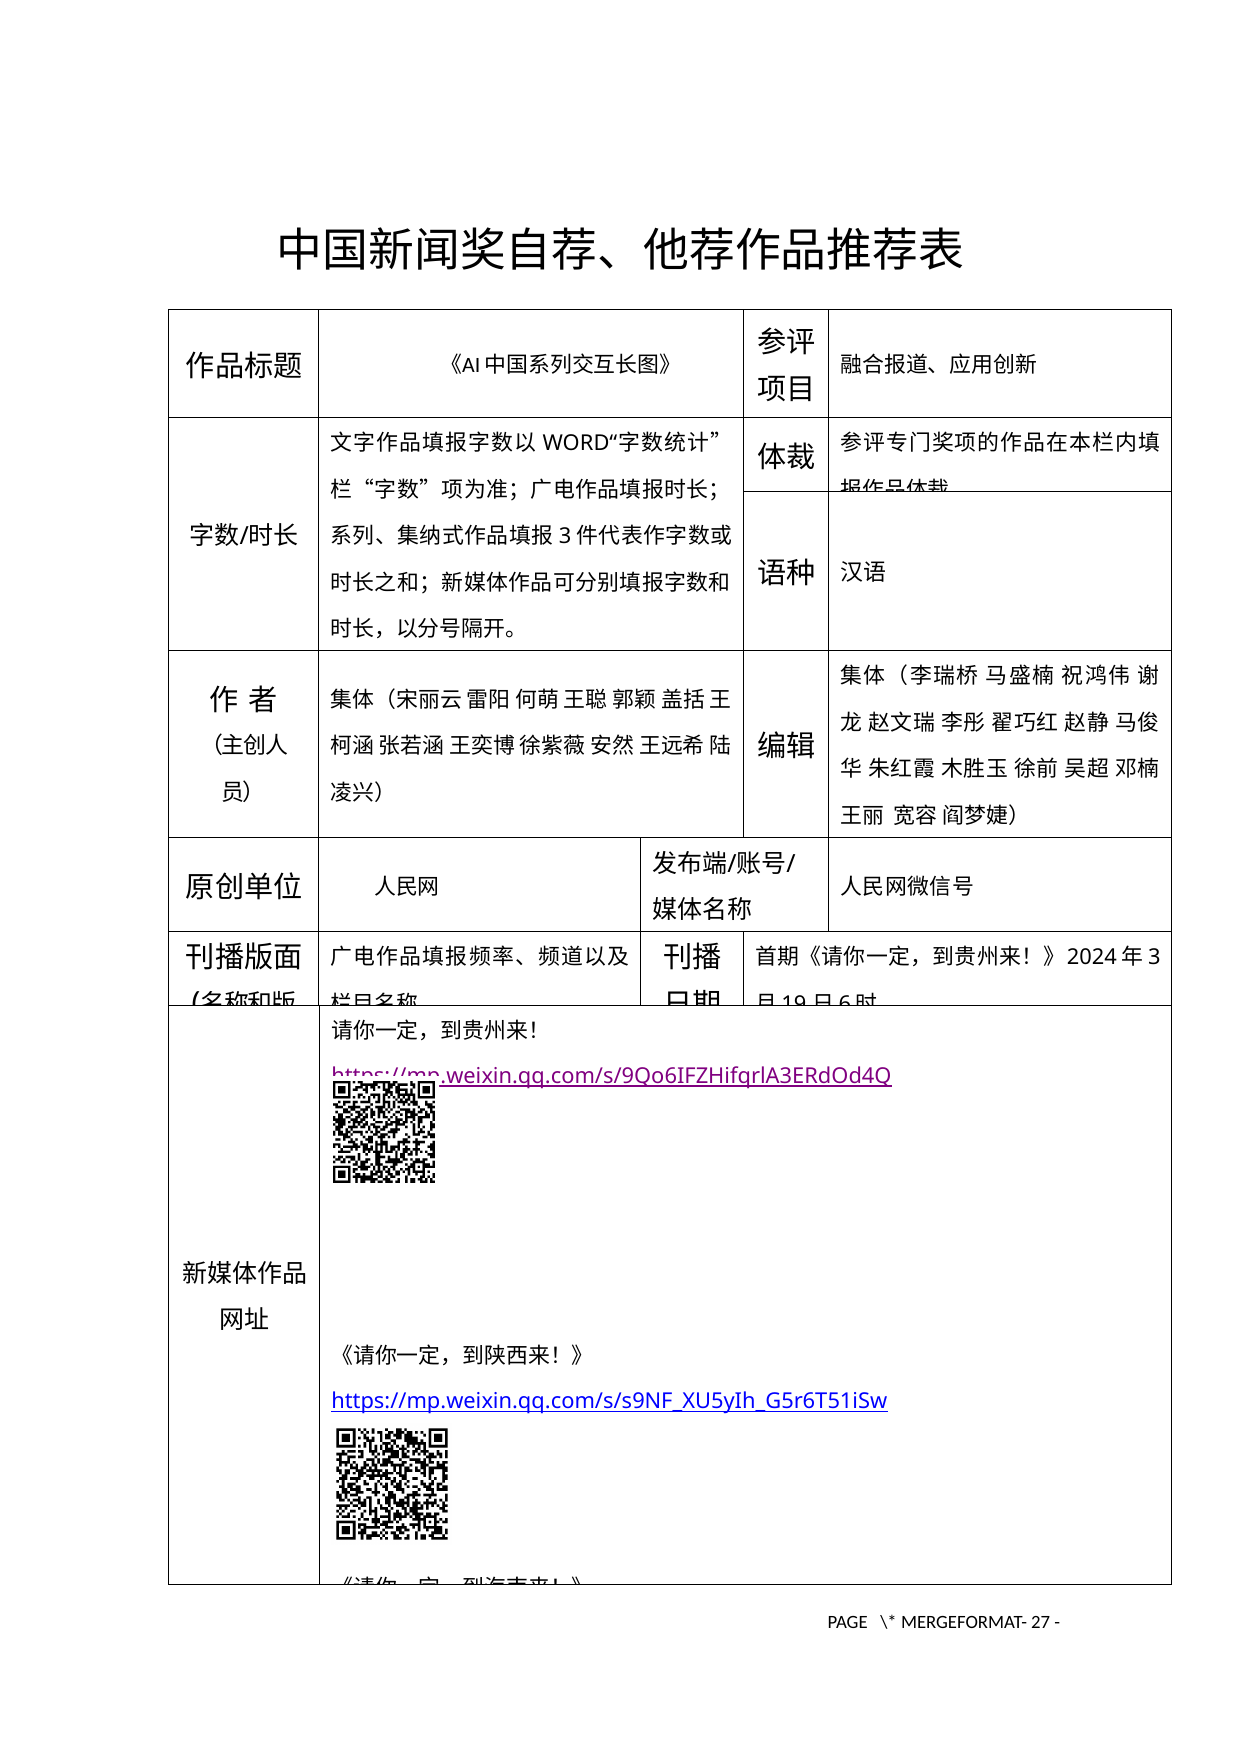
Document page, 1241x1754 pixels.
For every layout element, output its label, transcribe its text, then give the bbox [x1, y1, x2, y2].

picture [328, 1076, 440, 1188]
table_cell 新媒体作品网址 [169, 1006, 319, 1584]
table_cell 编辑 [744, 651, 828, 837]
table_cell 作 者 （主创人员） [169, 651, 318, 837]
table_cell 语种 [744, 492, 828, 650]
table_header 融合报道、应用创新 [829, 310, 1171, 417]
table_cell 字数/时长 [169, 418, 318, 650]
text 中国新闻奖自荐、他荐作品推荐表 [180, 200, 1060, 293]
table_cell 体裁 [744, 418, 828, 491]
table_header 参评项目 [744, 310, 828, 417]
table_cell 原创单位 [169, 838, 318, 931]
table_cell 请你一定，到贵州来！ https://mp.weixin.qq.com/s/9Qo6IFZHifqrlA3ERdOd4Q 《请你一定，到陕西来！》 https://mp.weixin.qq.com/s/s9NF_XU5yIh_G5r6T51iSw 《请你一定，到海南来！》 https://mp.weixin.qq.com/s/AS_wyYX9ioUxfK2bqGY2tQ [320, 1006, 1171, 1584]
table_cell 人民网 [319, 838, 640, 931]
table_cell 汉语 [829, 492, 1171, 650]
table_cell 首期《请你一定，到贵州来！》2024年3月19 日6时 [744, 932, 1171, 1004]
table_cell 集体（李瑞桥 马盛楠 祝鸿伟 谢龙 赵文瑞 李彤 翟巧红 赵静 马俊华 朱红霞 木胜玉 徐前 吴超 邓楠 王丽 宽容 阎梦婕） [829, 651, 1171, 837]
table_header 作品标题 [169, 310, 318, 417]
table_cell 发布端/账号/ 媒体名称 [641, 838, 828, 931]
picture [331, 1423, 453, 1545]
table_cell 文字作品填报字数以WORD“字数统计”栏“字数”项为准；广电作品填报时长；系列、集纳式作品填报3件代表作字数或时长之和；新媒体作品可分别填报字数和时长，以分号隔开。 [319, 418, 743, 650]
table_cell 人民网微信号 [829, 838, 1171, 931]
table_header 《AI中国系列交互长图》 [319, 310, 743, 417]
table_cell 刊播版面(名称和版次) [169, 932, 318, 1004]
table_cell 参评专门奖项的作品在本栏内填报作品体裁。 [829, 418, 1171, 491]
table_cell 广电作品填报频率、频道以及栏目名称。 [319, 932, 640, 1004]
table_cell 刊播 日期 [641, 932, 743, 1004]
table_cell 集体（宋丽云 雷阳 何萌 王聪 郭颖 盖括 王柯涵 张若涵 王奕博 徐紫薇 安然 王远希 陆凌兴） [319, 651, 743, 837]
